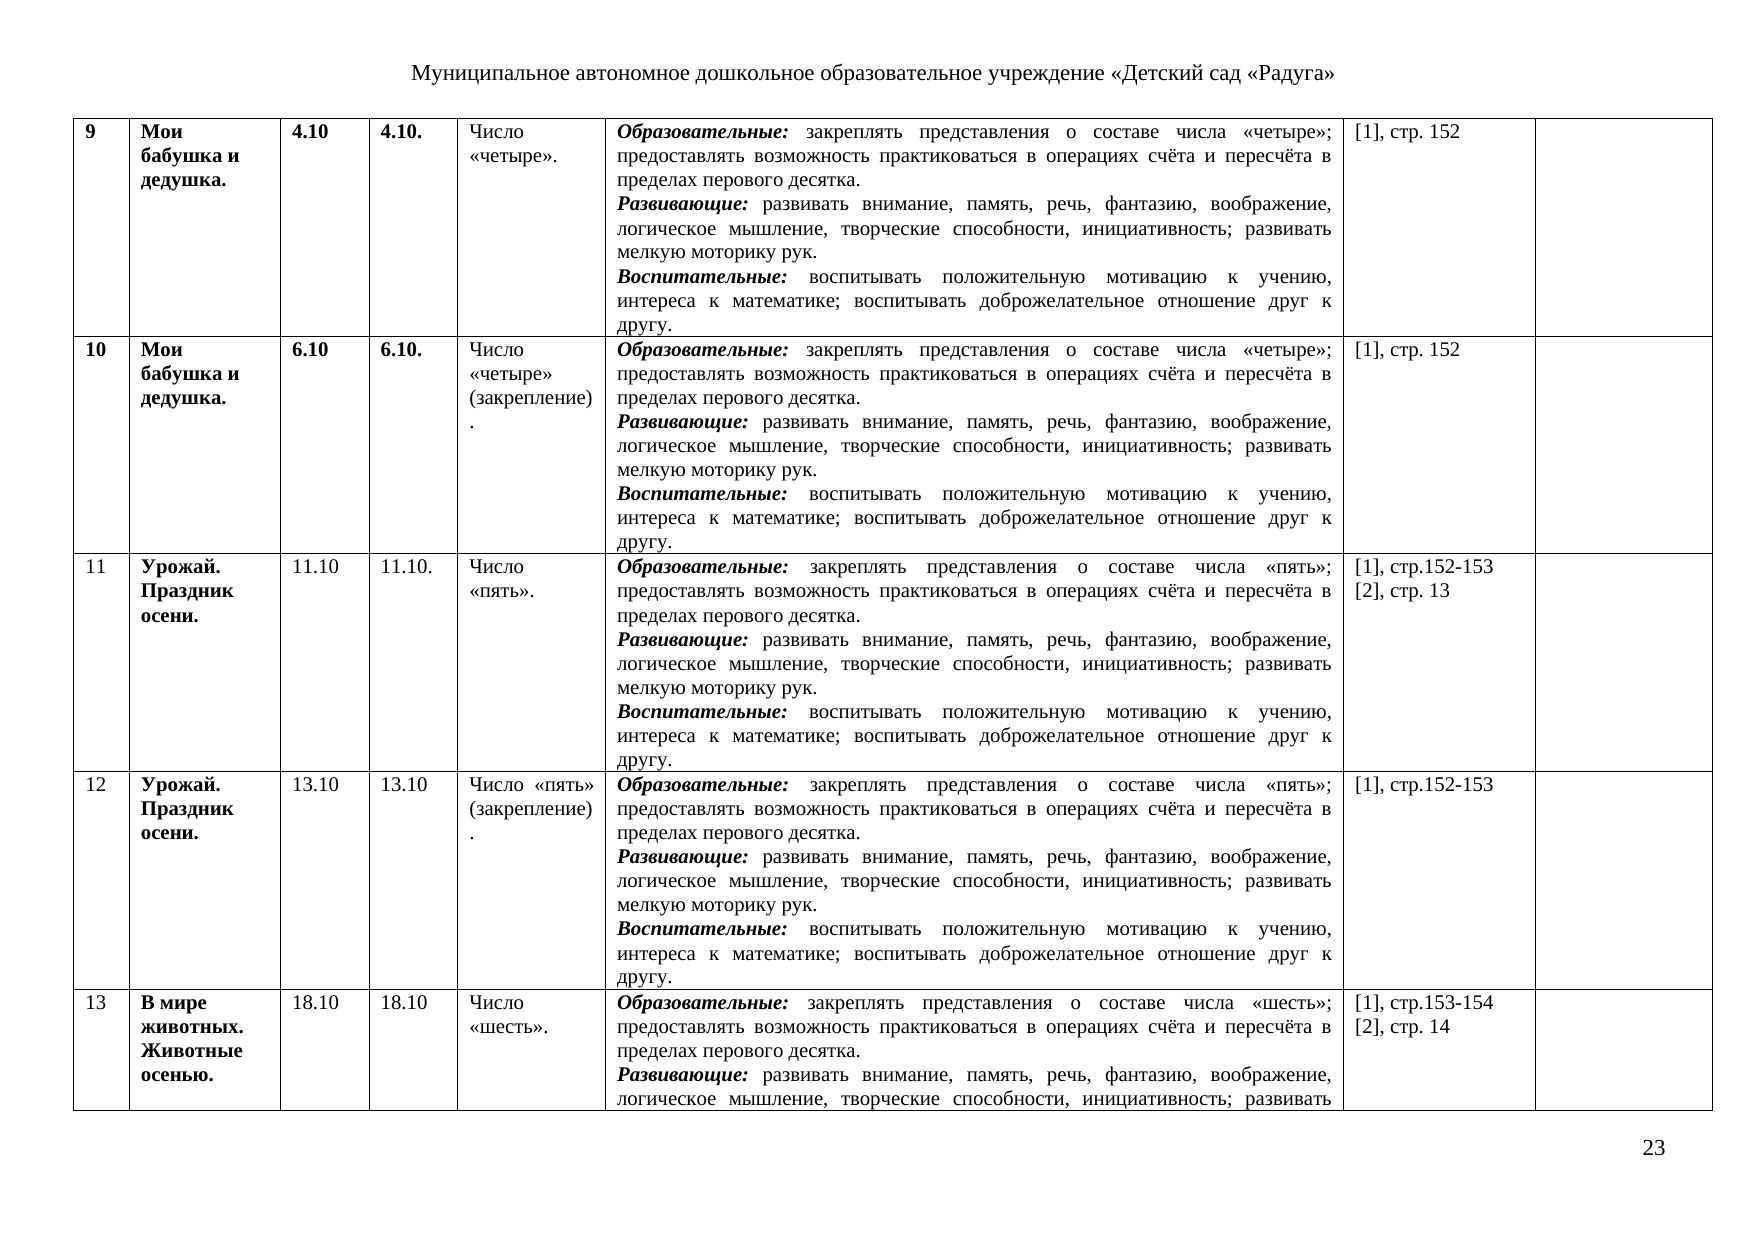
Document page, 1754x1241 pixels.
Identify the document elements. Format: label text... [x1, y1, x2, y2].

table_cell 18.10 [281, 990, 369, 1110]
table_cell 11 [74, 554, 129, 771]
table_cell Число «четыре». [458, 119, 605, 336]
table_cell 18.10 [370, 990, 457, 1110]
table_cell 9 [74, 119, 129, 336]
table_cell 11.10. [370, 554, 457, 771]
table_cell Образовательные: закреплять представления о составе числа «пять»; предоставлять возможность практиковаться в операциях счёта и пересчёта в пределах перового десятка. Развивающие: развивать внимание, память, речь, фантазию, воображение, логическое мышление, творческие способности, инициативность; развивать мелкую моторику рук. Воспитательные: воспитывать положительную мотивацию к учению, интереса к математике; воспитывать доброжелательное отношение друг к другу. [606, 772, 1343, 988]
table_cell 4.10 [281, 119, 369, 336]
table_cell 13.10 [370, 772, 457, 988]
table_cell Число «четыре» (закрепление). [458, 337, 605, 553]
table_cell [1536, 772, 1712, 988]
table_cell [1536, 990, 1712, 1110]
table_cell Образовательные: закреплять представления о составе числа «четыре»; предоставлять возможность практиковаться в операциях счёта и пересчёта в пределах перового десятка. Развивающие: развивать внимание, память, речь, фантазию, воображение, логическое мышление, творческие способности, инициативность; развивать мелкую моторику рук. Воспитательные: воспитывать положительную мотивацию к учению, интереса к математике; воспитывать доброжелательное отношение друг к другу. [606, 119, 1343, 336]
table_cell 6.10 [281, 337, 369, 553]
table_cell 12 [74, 772, 129, 988]
table_cell [1536, 337, 1712, 553]
table_cell Образовательные: закреплять представления о составе числа «четыре»; предоставлять возможность практиковаться в операциях счёта и пересчёта в пределах перового десятка. Развивающие: развивать внимание, память, речь, фантазию, воображение, логическое мышление, творческие способности, инициативность; развивать мелкую моторику рук. Воспитательные: воспитывать положительную мотивацию к учению, интереса к математике; воспитывать доброжелательное отношение друг к другу. [606, 337, 1343, 553]
table_cell [1], стр. 152 [1344, 337, 1535, 553]
table_cell 4.10. [370, 119, 457, 336]
table_cell Число «пять». [458, 554, 605, 771]
table_cell [1], стр.152-153 [2], стр. 13 [1344, 554, 1535, 771]
table_cell [1], стр. 152 [1344, 119, 1535, 336]
table_cell [1536, 119, 1712, 336]
table_cell Урожай. Праздник осени. [130, 772, 280, 988]
table_cell 11.10 [281, 554, 369, 771]
table_cell Число «шесть». [458, 990, 605, 1110]
table_cell Число «пять» (закрепление). [458, 772, 605, 988]
table_cell Образовательные: закреплять представления о составе числа «пять»; предоставлять возможность практиковаться в операциях счёта и пересчёта в пределах перового десятка. Развивающие: развивать внимание, память, речь, фантазию, воображение, логическое мышление, творческие способности, инициативность; развивать мелкую моторику рук. Воспитательные: воспитывать положительную мотивацию к учению, интереса к математике; воспитывать доброжелательное отношение друг к другу. [606, 554, 1343, 771]
table_cell Мои бабушка и дедушка. [130, 337, 280, 553]
table_cell Урожай. Праздник осени. [130, 554, 280, 771]
table_cell 6.10. [370, 337, 457, 553]
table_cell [606, 990, 1343, 1110]
table_cell 10 [74, 337, 129, 553]
table_cell [1536, 554, 1712, 771]
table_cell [130, 990, 280, 1110]
table_cell 13 [74, 990, 129, 1110]
table_cell Мои бабушка и дедушка. [130, 119, 280, 336]
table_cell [1344, 990, 1535, 1110]
table_cell [1], стр.152-153 [1344, 772, 1535, 988]
table_cell 13.10 [281, 772, 369, 988]
